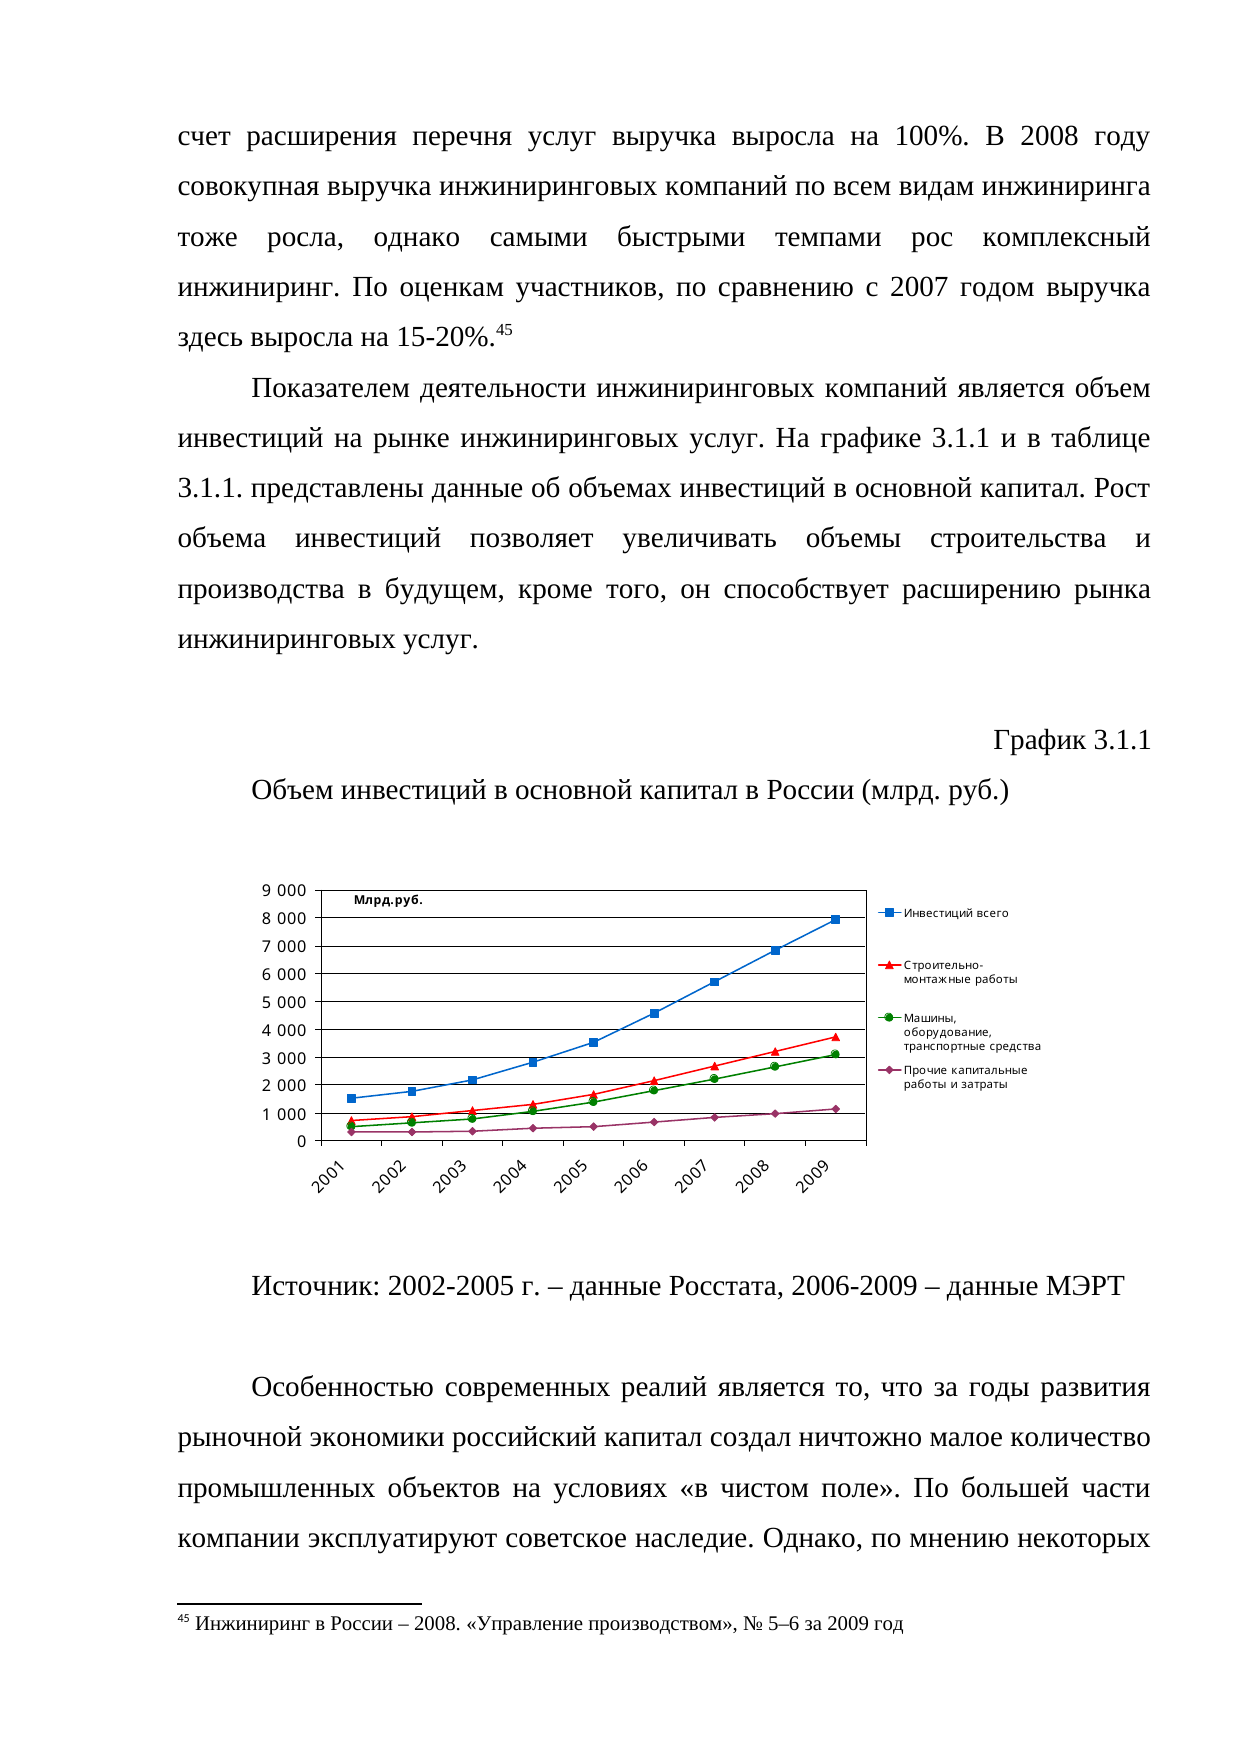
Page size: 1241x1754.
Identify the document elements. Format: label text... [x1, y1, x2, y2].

text График 3.1.1 [177, 722, 1152, 755]
text Объем инвестиций в основной капитал в России (млрд. руб.) [177, 772, 1152, 806]
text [177, 118, 1152, 353]
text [177, 1369, 1152, 1553]
text Показателем деятельности инжиниринговых компаний является объем инвестиций на рынке инжиниринговых услуг. На графике 3.1.1 и в таблице 3.1.1. представлены данные об объемах инвестиций в основной капитал. Рост объема инвестиций позволяет увеличивать объемы строительства и производства в будущем, кроме того, он способствует расширению рынка инжиниринговых услуг. [177, 370, 1152, 655]
text Источник: 2002-2005 г. – данные Росстата, 2006-2009 – данные МЭРТ [177, 1268, 1152, 1302]
